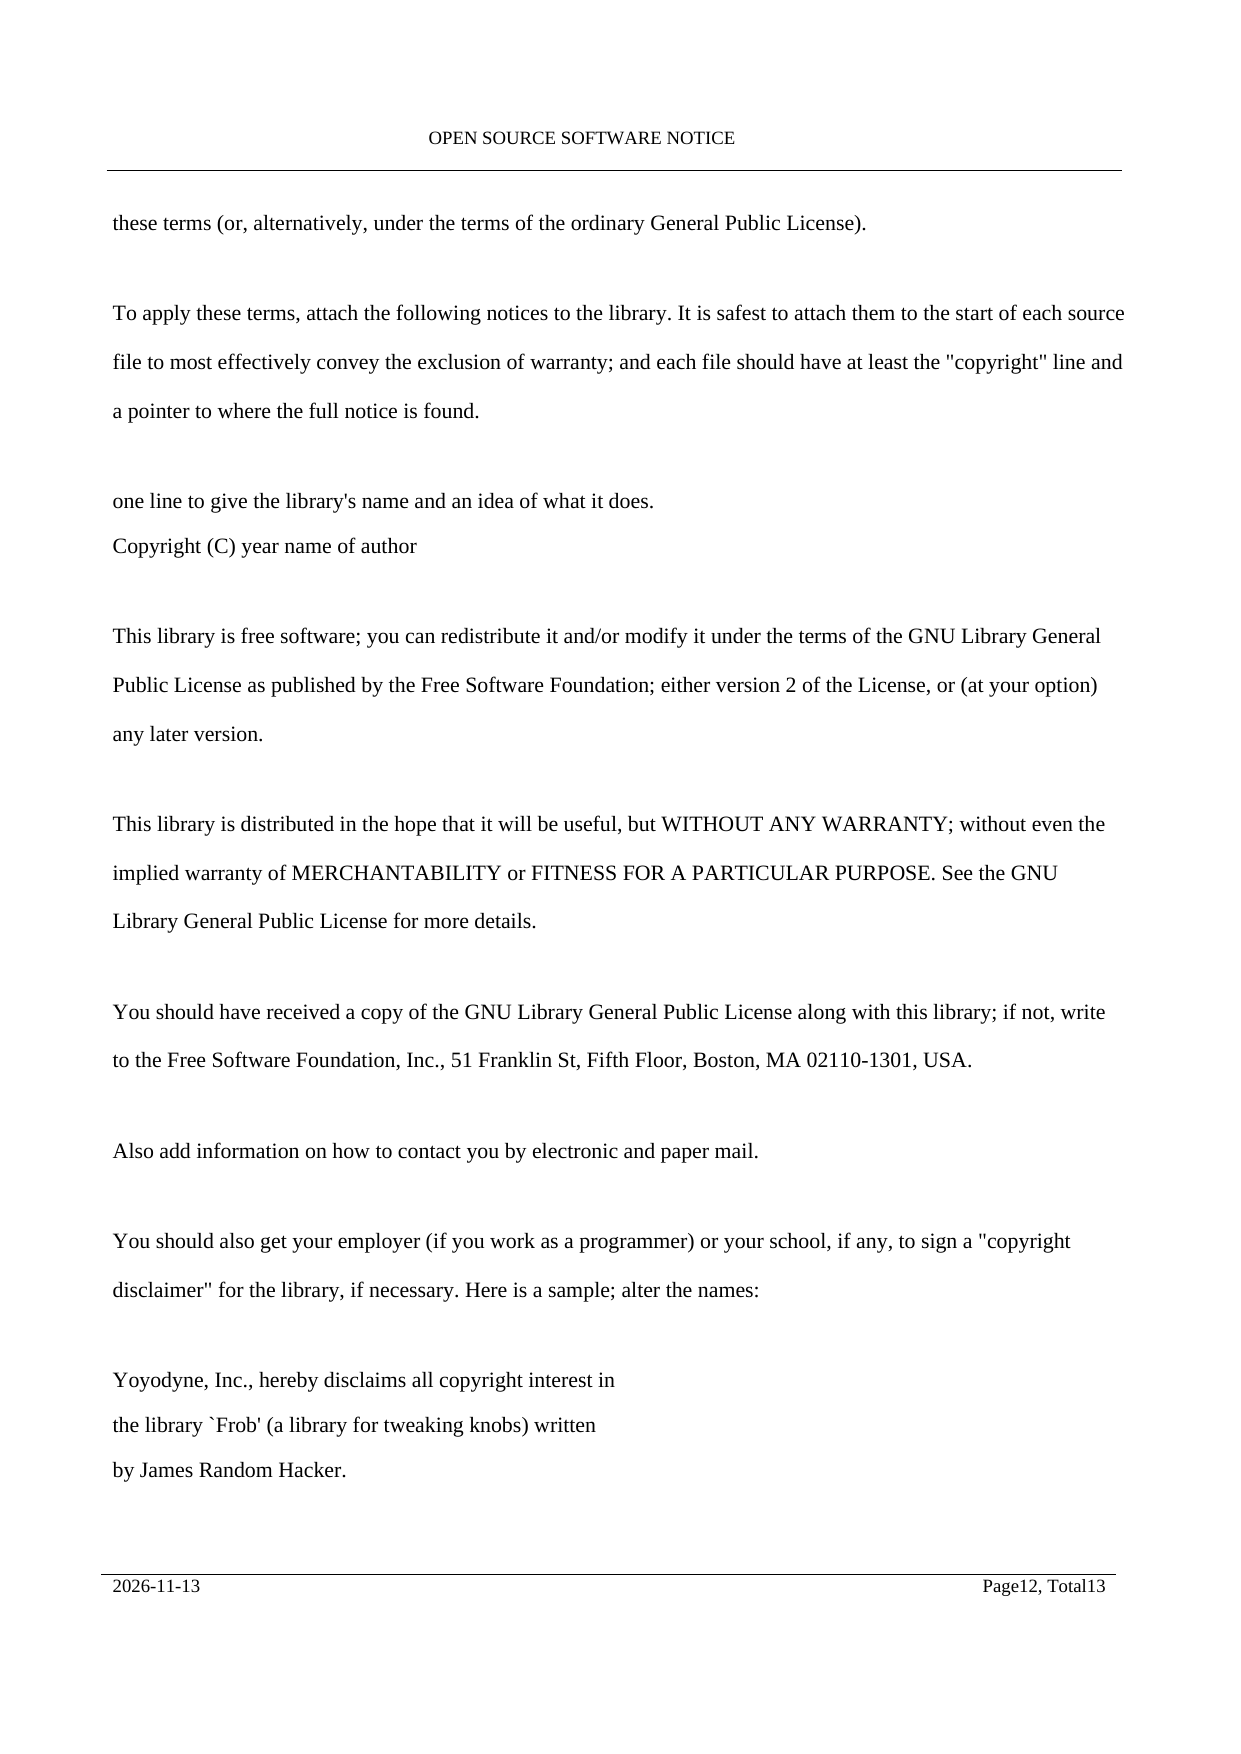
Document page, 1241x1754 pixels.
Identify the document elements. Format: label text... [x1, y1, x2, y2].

text one line to give the library's name and an idea of what it does. [112, 484, 1128, 517]
text This library is distributed in the hope that it will be useful, but WITHOUT ANY WARRANTY; without even the implied warranty of MERCHANTABILITY or FITNESS FOR A PARTICULAR PURPOSE. See the GNU Library General Public License for more details. [112, 807, 1128, 937]
text This library is free software; you can redistribute it and/or modify it under the terms of the GNU Library General Public License as published by the Free Software Foundation; either version 2 of the License, or (at your option) any later version. [112, 619, 1128, 749]
text Also add information on how to contact you by electronic and paper mail. [112, 1134, 1128, 1166]
text the library `Frob' (a library for tweaking knobs) written [112, 1408, 1128, 1441]
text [112, 206, 1128, 239]
text Yoyodyne, Inc., hereby disclaims all copyright interest in [112, 1363, 1128, 1396]
text To apply these terms, attach the following notices to the library. It is safest to attach them to the start of each source file to most effectively convey the exclusion of warranty; and each file should have at least the "copyright" line and a pointer to where the full notice is found. [112, 297, 1128, 427]
text You should have received a copy of the GNU Library General Public License along with this library; if not, write to the Free Software Foundation, Inc., 51 Franklin St, Fifth Floor, Boston, MA 02110-1301, USA. [112, 995, 1128, 1076]
text by James Random Hacker. [112, 1453, 1128, 1486]
text You should also get your employer (if you work as a programmer) or your school, if any, to sign a "copyright disclaimer" for the library, if necessary. Here is a sample; alter the names: [112, 1224, 1128, 1305]
text Copyright (C) year name of author [112, 529, 1128, 562]
